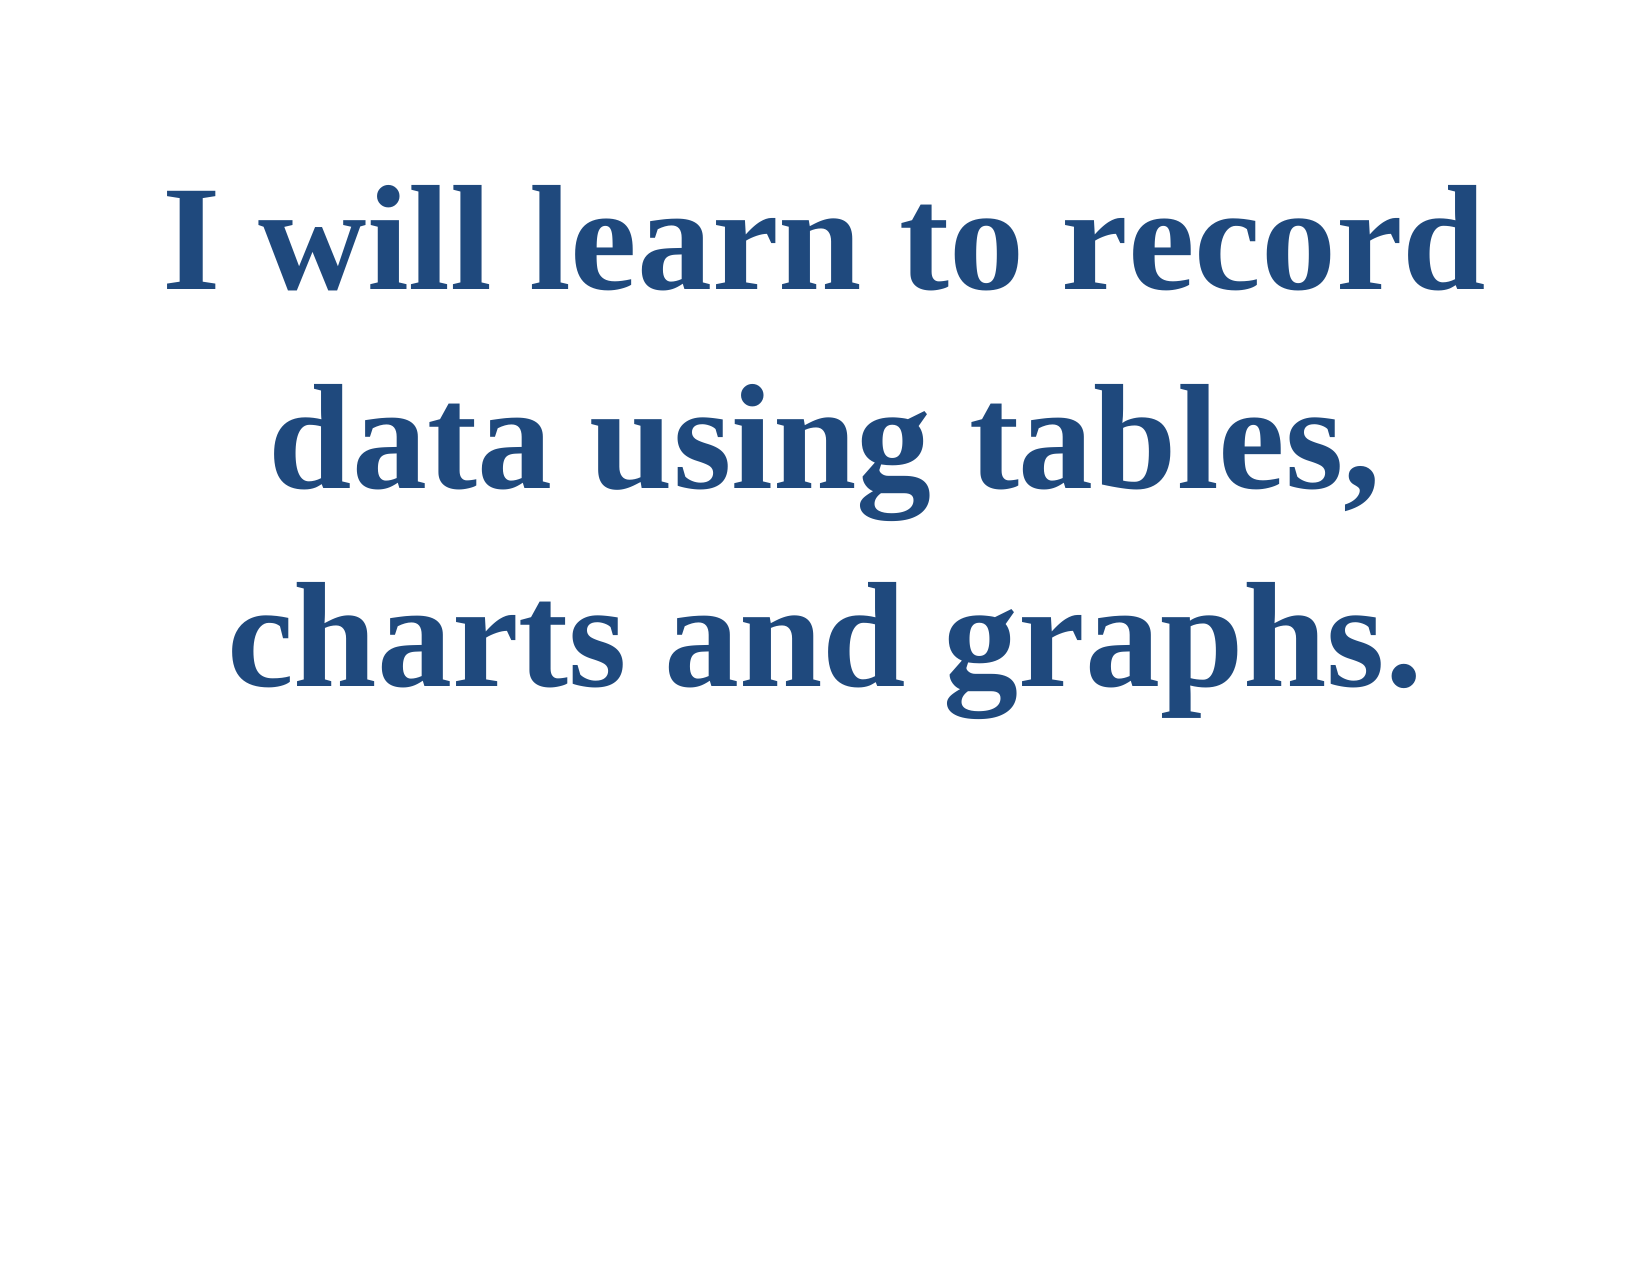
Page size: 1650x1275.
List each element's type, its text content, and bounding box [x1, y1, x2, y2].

text I will learn to record data using tables, charts and graphs. [150, 150, 1500, 719]
